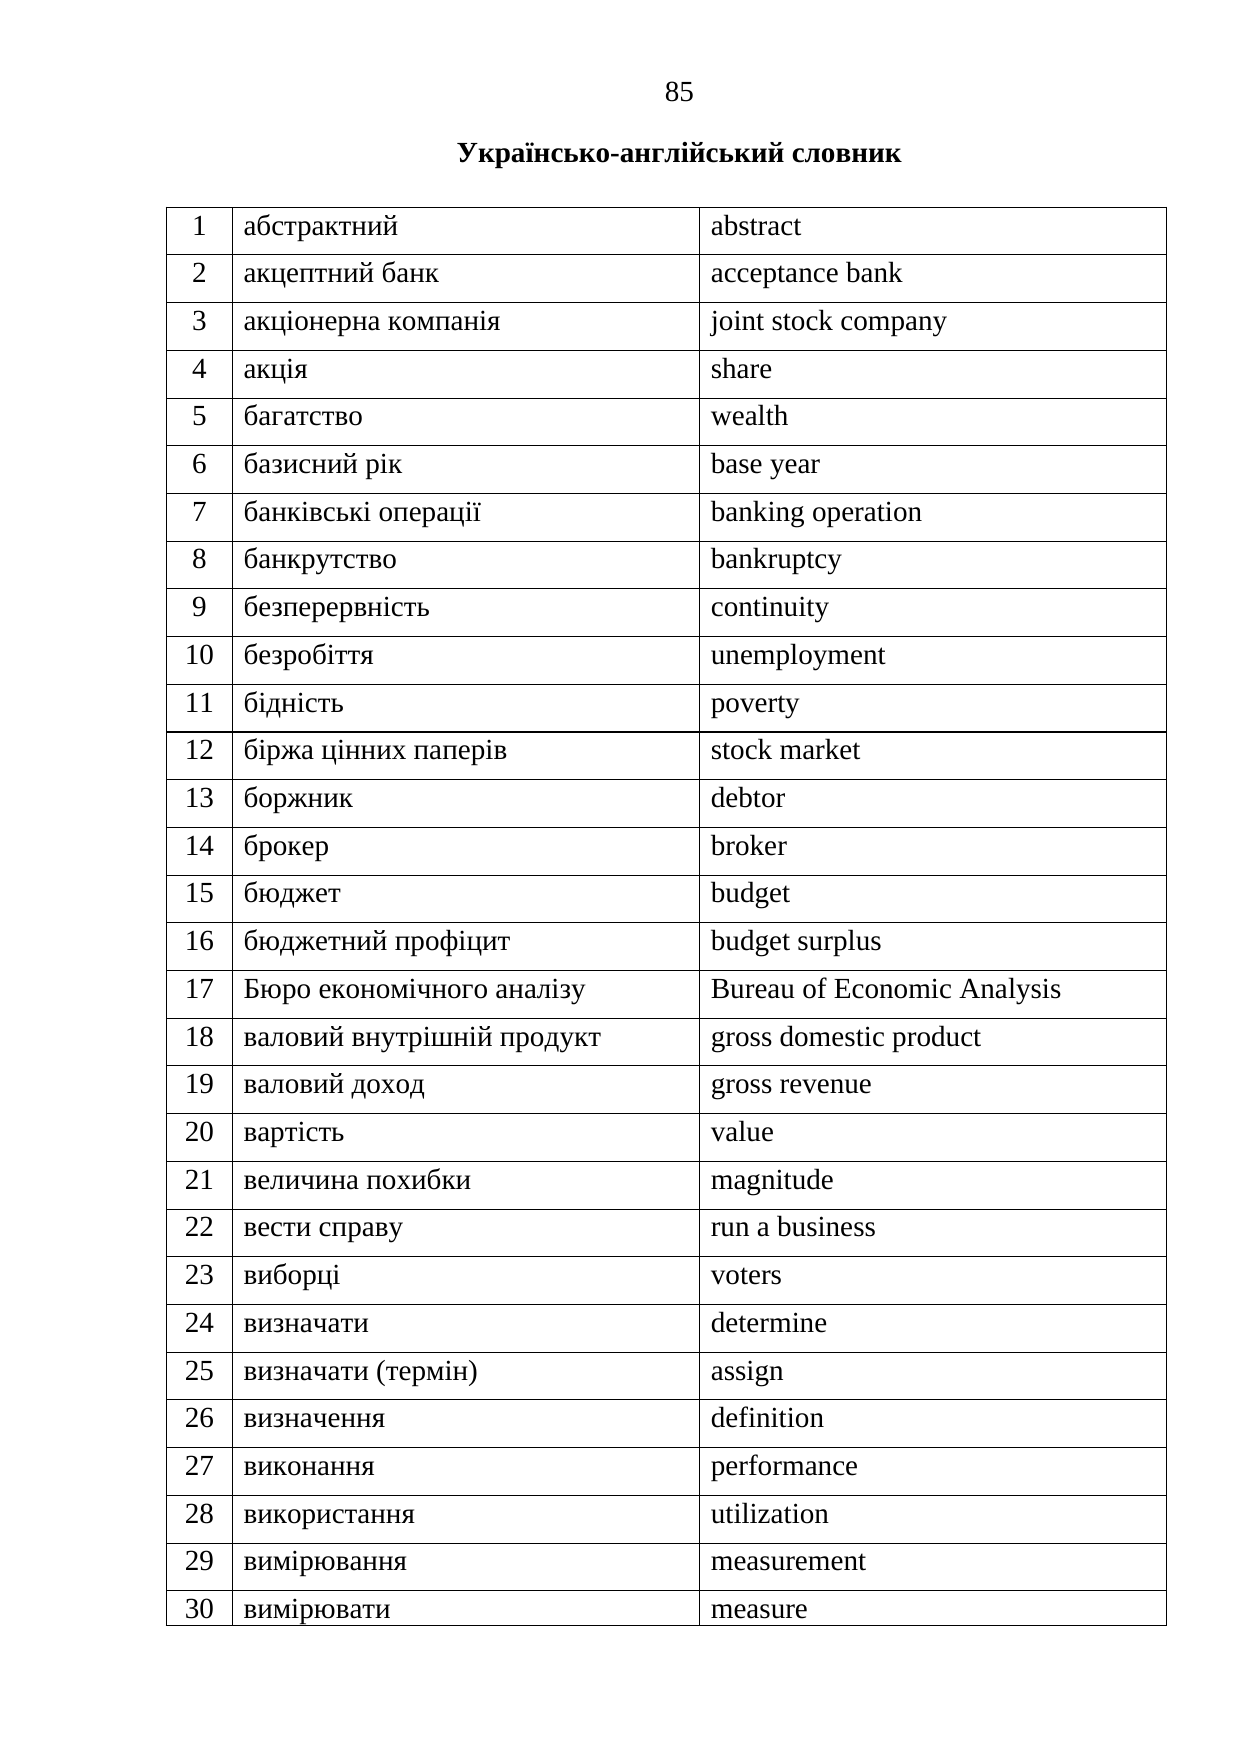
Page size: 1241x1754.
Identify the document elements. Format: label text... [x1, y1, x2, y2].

table_cell share [700, 351, 1166, 397]
table_cell debtor [700, 780, 1166, 827]
table_cell measurement [700, 1544, 1166, 1590]
table_cell боржник [233, 780, 699, 827]
table_cell бідність [233, 685, 699, 731]
table_cell валовий внутрішній продукт [233, 1019, 699, 1065]
table_cell 19 [167, 1066, 232, 1113]
table_cell 26 [167, 1400, 232, 1447]
table_cell 8 [167, 542, 232, 588]
table_cell 17 [167, 971, 232, 1018]
table_header абстрактний [233, 208, 699, 254]
table_cell бюджетний профіцит [233, 923, 699, 970]
table_cell bankruptcy [700, 542, 1166, 588]
table_cell визначати (термін) [233, 1353, 699, 1399]
table_cell 4 [167, 351, 232, 397]
text Українсько-англійський словник [177, 135, 1181, 169]
table_cell 23 [167, 1257, 232, 1304]
table_cell value [700, 1114, 1166, 1161]
table_cell budget [700, 876, 1166, 922]
table_cell performance [700, 1448, 1166, 1495]
table_cell акціонерна компанія [233, 303, 699, 350]
table_cell 20 [167, 1114, 232, 1161]
table_cell вести справу [233, 1210, 699, 1256]
table_header 1 [167, 208, 232, 254]
table_cell величина похибки [233, 1162, 699, 1208]
table_cell 2 [167, 255, 232, 302]
table_cell вимірювати [233, 1591, 699, 1625]
table_cell акцептний банк [233, 255, 699, 302]
table_cell voters [700, 1257, 1166, 1304]
table_cell 6 [167, 446, 232, 493]
table_cell Bureau of Economic Analysis [700, 971, 1166, 1018]
table_cell 25 [167, 1353, 232, 1399]
table_cell вартість [233, 1114, 699, 1161]
table_cell 5 [167, 399, 232, 445]
table_cell 13 [167, 780, 232, 827]
table_cell 9 [167, 589, 232, 636]
table_cell виконання [233, 1448, 699, 1495]
table_cell 22 [167, 1210, 232, 1256]
table_cell wealth [700, 399, 1166, 445]
table_cell 29 [167, 1544, 232, 1590]
table_cell stock market [700, 733, 1166, 779]
table_cell використання [233, 1496, 699, 1542]
table_cell безперервність [233, 589, 699, 636]
table_cell 27 [167, 1448, 232, 1495]
table_cell banking operation [700, 494, 1166, 541]
table_cell виборці [233, 1257, 699, 1304]
table_cell базисний рік [233, 446, 699, 493]
table_cell budget surplus [700, 923, 1166, 970]
table_cell 3 [167, 303, 232, 350]
table_cell банкрутство [233, 542, 699, 588]
table_cell 21 [167, 1162, 232, 1208]
table_cell 15 [167, 876, 232, 922]
table_cell poverty [700, 685, 1166, 731]
table_cell definition [700, 1400, 1166, 1447]
table_cell base year [700, 446, 1166, 493]
table_cell вимірювання [233, 1544, 699, 1590]
table_cell joint stock company [700, 303, 1166, 350]
table_cell валовий доход [233, 1066, 699, 1113]
table_cell 12 [167, 733, 232, 779]
table_cell акція [233, 351, 699, 397]
table_cell 28 [167, 1496, 232, 1542]
table_cell бюджет [233, 876, 699, 922]
table_cell 10 [167, 637, 232, 684]
table_cell 11 [167, 685, 232, 731]
table_cell broker [700, 828, 1166, 874]
table_header abstract [700, 208, 1166, 254]
table_cell 7 [167, 494, 232, 541]
table_cell 18 [167, 1019, 232, 1065]
table_cell визначення [233, 1400, 699, 1447]
table_cell acceptance bank [700, 255, 1166, 302]
table_cell брокер [233, 828, 699, 874]
table_cell assign [700, 1353, 1166, 1399]
table_cell 30 [167, 1591, 232, 1625]
table_cell біржа цінних паперів [233, 733, 699, 779]
table_cell run a business [700, 1210, 1166, 1256]
table_cell 16 [167, 923, 232, 970]
table_cell determinе [700, 1305, 1166, 1352]
table_cell багатство [233, 399, 699, 445]
table_cell банківські операції [233, 494, 699, 541]
table_cell gross domestic product [700, 1019, 1166, 1065]
table_cell Бюро економічного аналізу [233, 971, 699, 1018]
table_cell measure [700, 1591, 1166, 1625]
table_cell визначати [233, 1305, 699, 1352]
table_cell gross revenue [700, 1066, 1166, 1113]
table_cell 24 [167, 1305, 232, 1352]
table_cell 14 [167, 828, 232, 874]
table_cell continuity [700, 589, 1166, 636]
table_cell unemployment [700, 637, 1166, 684]
table_cell magnitude [700, 1162, 1166, 1208]
table_cell безробіття [233, 637, 699, 684]
table_cell utilization [700, 1496, 1166, 1542]
